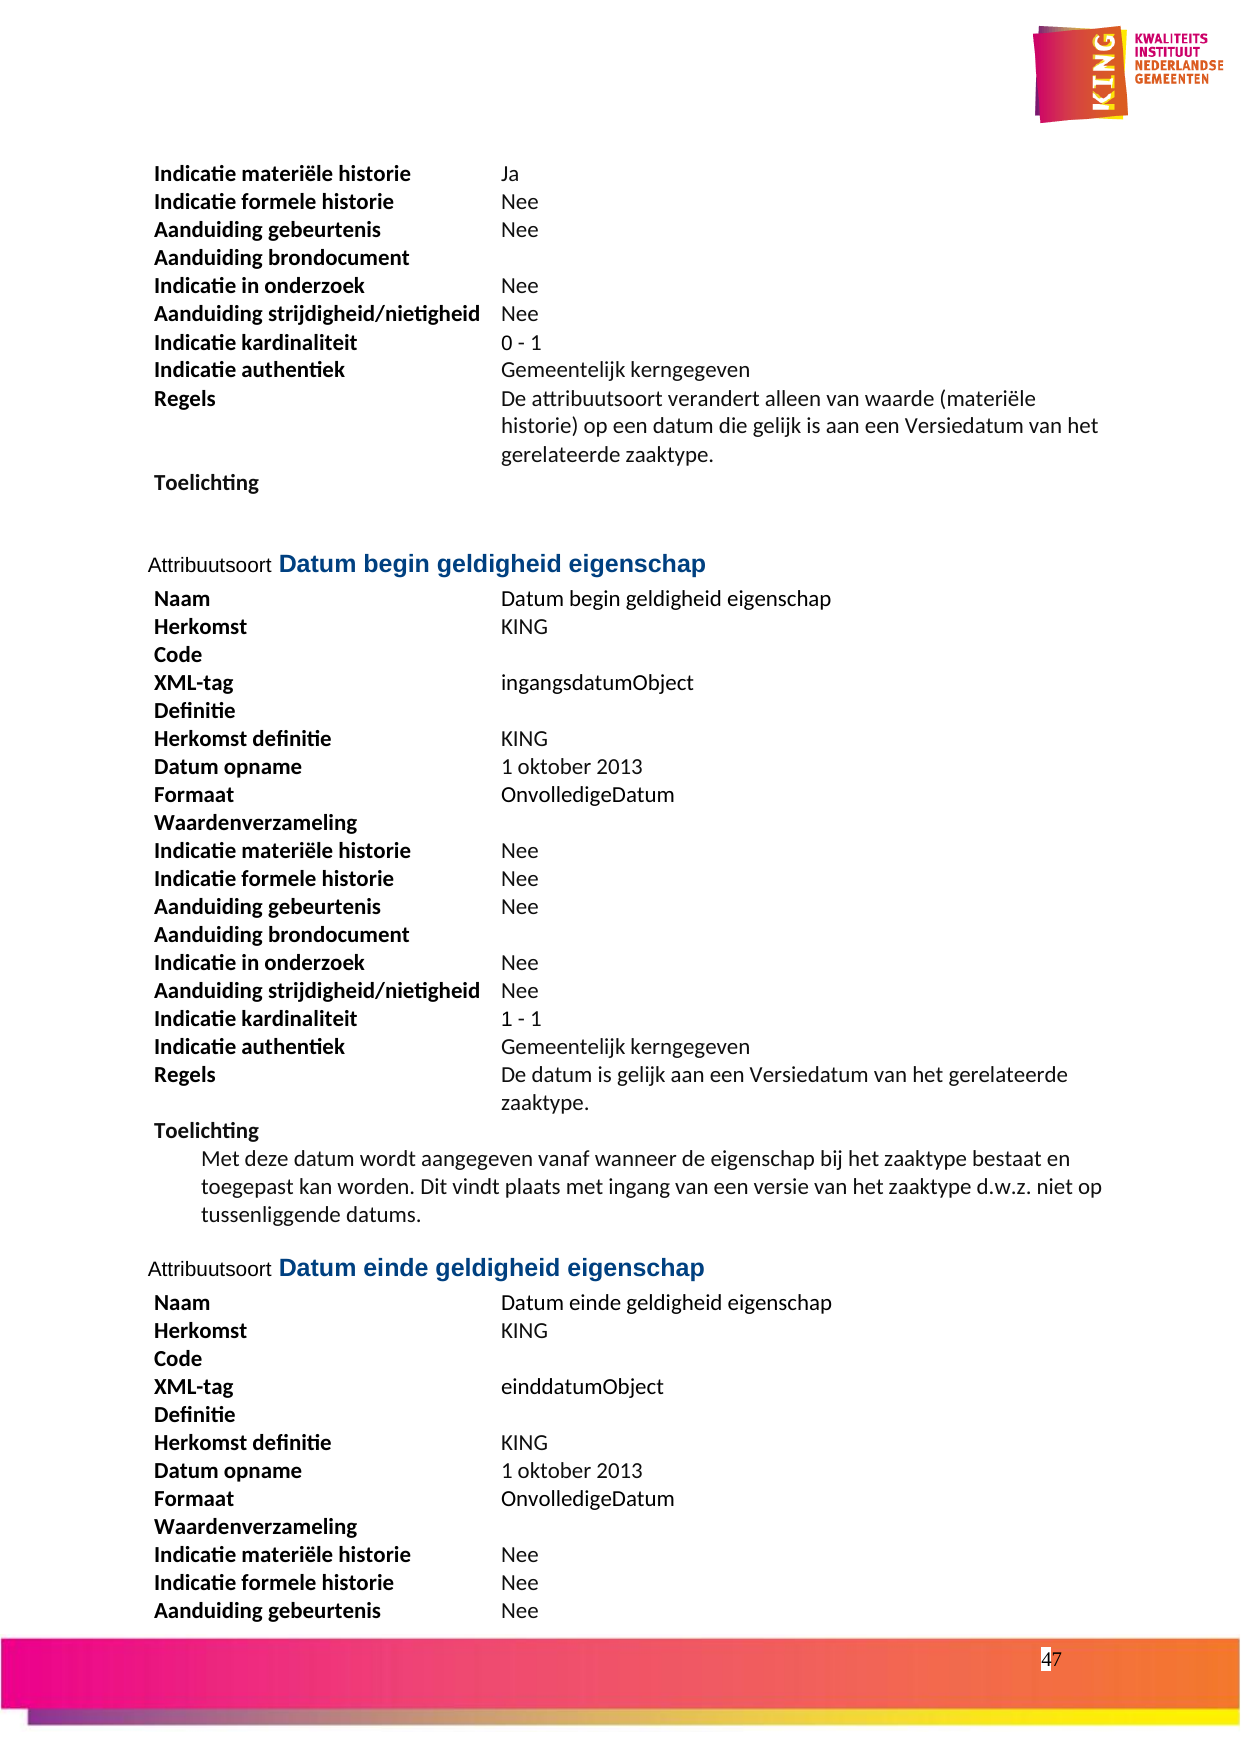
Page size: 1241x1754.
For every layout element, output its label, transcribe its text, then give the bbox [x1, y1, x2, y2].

text Attribuutsoort Datum begin geldigheid eigenschap [148, 549, 1106, 577]
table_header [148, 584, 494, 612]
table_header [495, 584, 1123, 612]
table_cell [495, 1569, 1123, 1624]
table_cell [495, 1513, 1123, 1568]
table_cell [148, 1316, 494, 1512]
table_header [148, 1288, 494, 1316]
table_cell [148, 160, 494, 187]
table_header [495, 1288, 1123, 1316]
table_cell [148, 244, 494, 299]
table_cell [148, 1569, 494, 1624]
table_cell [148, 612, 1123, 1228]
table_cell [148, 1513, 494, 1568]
picture [1032, 25, 1224, 124]
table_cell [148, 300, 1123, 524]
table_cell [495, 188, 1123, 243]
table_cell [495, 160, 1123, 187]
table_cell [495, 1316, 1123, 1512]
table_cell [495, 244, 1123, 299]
picture [0, 1634, 1241, 1732]
text Attribuutsoort Datum einde geldigheid eigenschap [148, 1253, 1106, 1282]
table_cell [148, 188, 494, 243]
